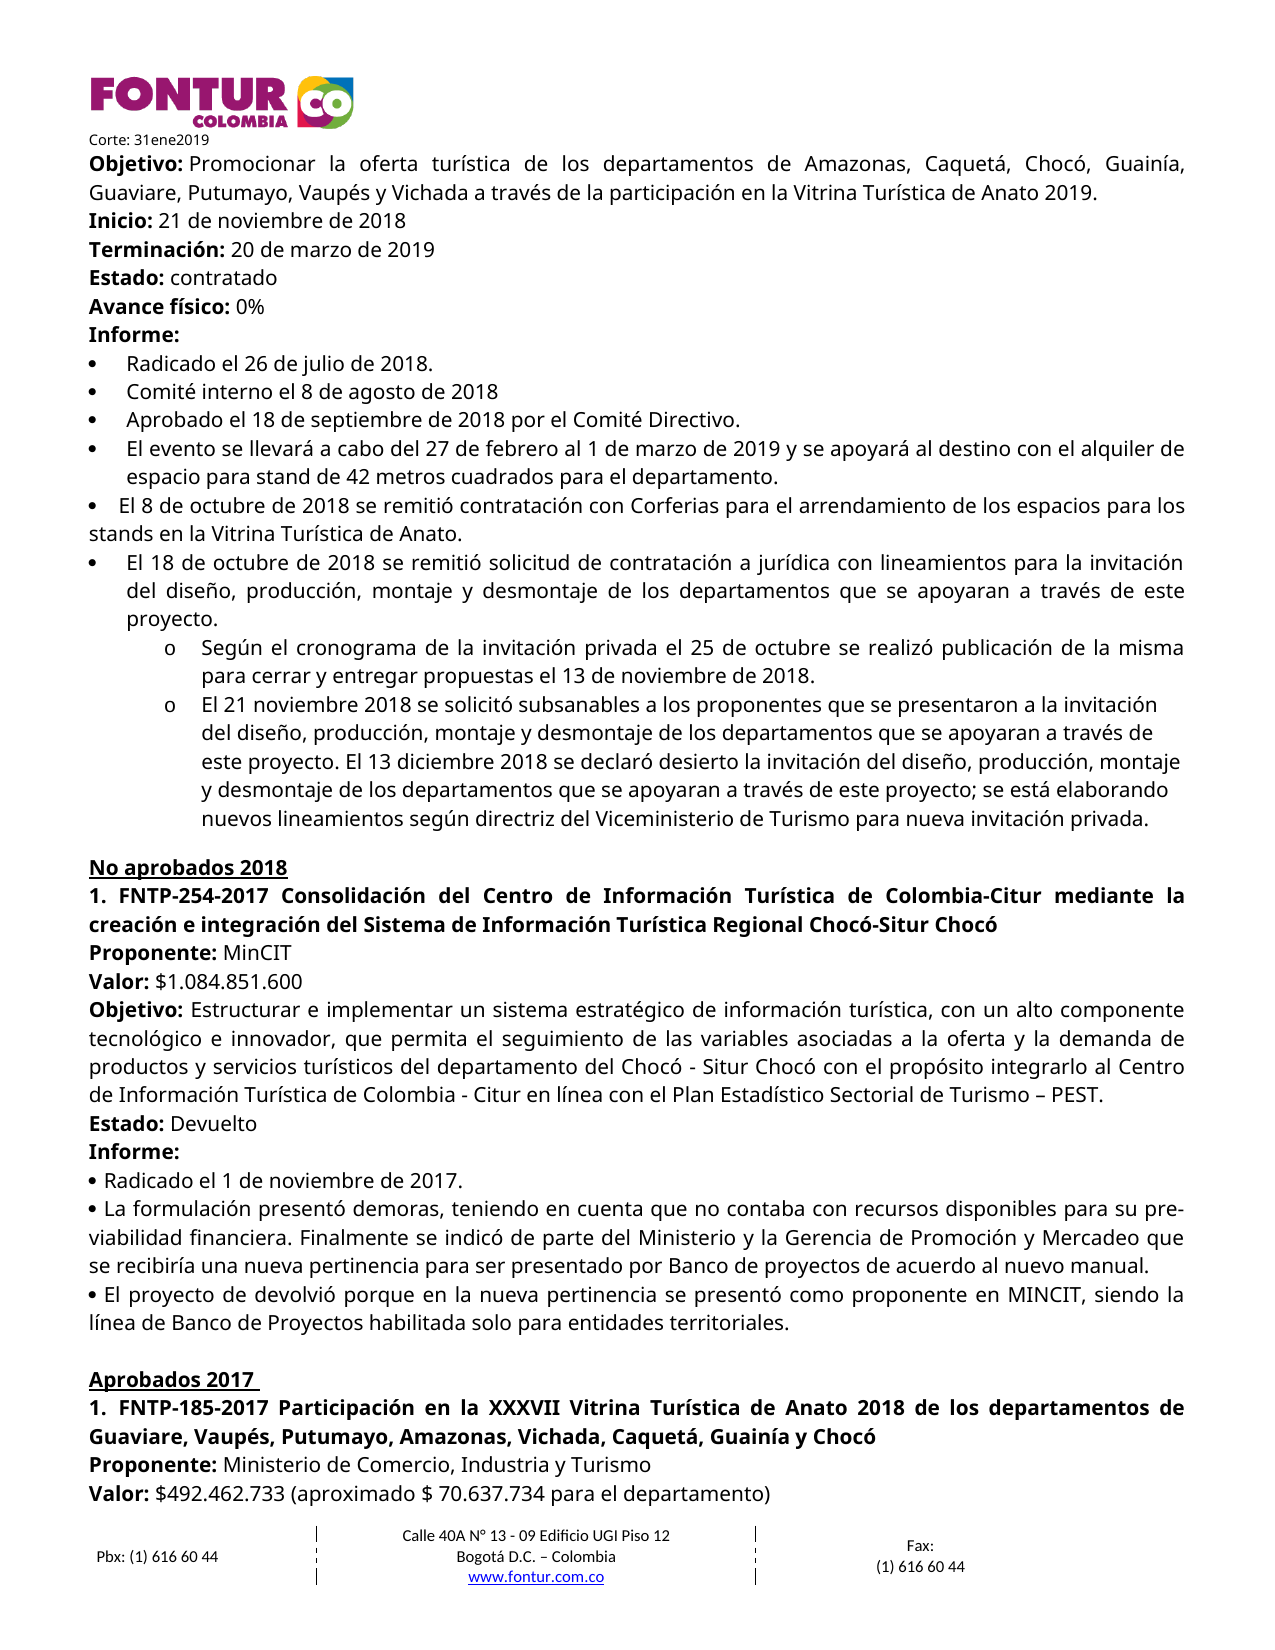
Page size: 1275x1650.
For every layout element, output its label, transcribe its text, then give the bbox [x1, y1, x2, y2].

list FNTP-185-2017 Participación en la XXXVII Vitrina Turística de Anato 2018 de los departamentos de Guaviare, Vaupés, Putumayo, Amazonas, Vichada, Caquetá, Guainía y Chocó [89, 1393, 1186, 1450]
text Avance físico: 0% [89, 292, 1186, 320]
text Informe: [89, 1137, 1186, 1166]
text Terminación: 20 de marzo de 2019 [89, 235, 1186, 263]
list El evento se llevará a cabo del 27 de febrero al 1 de marzo de 2019 y se apoyará al destino con el alquiler de espacio para stand de 42 metros cuadrados para el departamento. [89, 434, 1186, 491]
text Objetivo: Estructurar e implementar un sistema estratégico de información turística, con un alto componente tecnológico e innovador, que permita el seguimiento de las variables asociadas a la oferta y la demanda de productos y servicios turísticos del departamento del Chocó - Situr Chocó con el propósito integrarlo al Centro de Información Turística de Colombia - Citur en línea con el Plan Estadístico Sectorial de Turismo – PEST. [89, 995, 1186, 1109]
text Valor: $492.462.733 (aproximado $ 70.637.734 para el departamento) [285, 1479, 1186, 1507]
list El 21 noviembre 2018 se solicitó subsanables a los proponentes que se presentaron a la invitación del diseño, producción, montaje y desmontaje de los departamentos que se apoyaran a través de este proyecto. El 13 diciembre 2018 se declaró desierto la invitación del diseño, producción, montaje y desmontaje de los departamentos que se apoyaran a través de este proyecto; se está elaborando nuevos lineamientos según directriz del Viceministerio de Turismo para nueva invitación privada. [164, 690, 1186, 832]
text Inicio: 21 de noviembre de 2018 [89, 206, 1186, 235]
text Objetivo: Promocionar la oferta turística de los departamentos de Amazonas, Caquetá, Chocó, Guainía, Guaviare, Putumayo, Vaupés y Vichada a través de la participación en la Vitrina Turística de Anato 2019. [89, 149, 1186, 206]
list Radicado el 1 de noviembre de 2017. [89, 1166, 1186, 1194]
list FNTP-254-2017 Consolidación del Centro de Información Turística de Colombia-Citur mediante la creación e integración del Sistema de Información Turística Regional Chocó-Situr Chocó [89, 882, 1186, 938]
text No aprobados 2018 [89, 853, 1186, 882]
text Aprobados 2017 [89, 1365, 1186, 1393]
list El 8 de octubre de 2018 se remitió contratación con Corferias para el arrendamiento de los espacios para los stands en la Vitrina Turística de Anato. [89, 491, 1186, 548]
text Informe: [89, 320, 1186, 349]
text Estado: Devuelto [89, 1109, 1186, 1137]
text Proponente: Ministerio de Comercio, Industria y Turismo [89, 1450, 1186, 1479]
text Valor: $1.084.851.600 [89, 967, 1186, 995]
picture [88, 73, 355, 130]
text Estado: contratado [89, 263, 1186, 292]
list Radicado el 26 de julio de 2018. [89, 349, 1186, 377]
text Proponente: MinCIT [89, 938, 1186, 967]
list Comité interno el 8 de agosto de 2018 [89, 377, 1186, 406]
list Aprobado el 18 de septiembre de 2018 por el Comité Directivo. [89, 406, 1186, 434]
list El 18 de octubre de 2018 se remitió solicitud de contratación a jurídica con lineamientos para la invitación del diseño, producción, montaje y desmontaje de los departamentos que se apoyaran a través de este proyecto. [89, 548, 1186, 633]
list El proyecto de devolvió porque en la nueva pertinencia se presentó como proponente en MINCIT, siendo la línea de Banco de Proyectos habilitada solo para entidades territoriales. [89, 1280, 1186, 1337]
list La formulación presentó demoras, teniendo en cuenta que no contaba con recursos disponibles para su pre-viabilidad financiera. Finalmente se indicó de parte del Ministerio y la Gerencia de Promoción y Mercadeo que se recibiría una nueva pertinencia para ser presentado por Banco de proyectos de acuerdo al nuevo manual. [89, 1194, 1186, 1280]
list Según el cronograma de la invitación privada el 25 de octubre se realizó publicación de la misma para cerrar y entregar propuestas el 13 de noviembre de 2018. [164, 633, 1186, 690]
